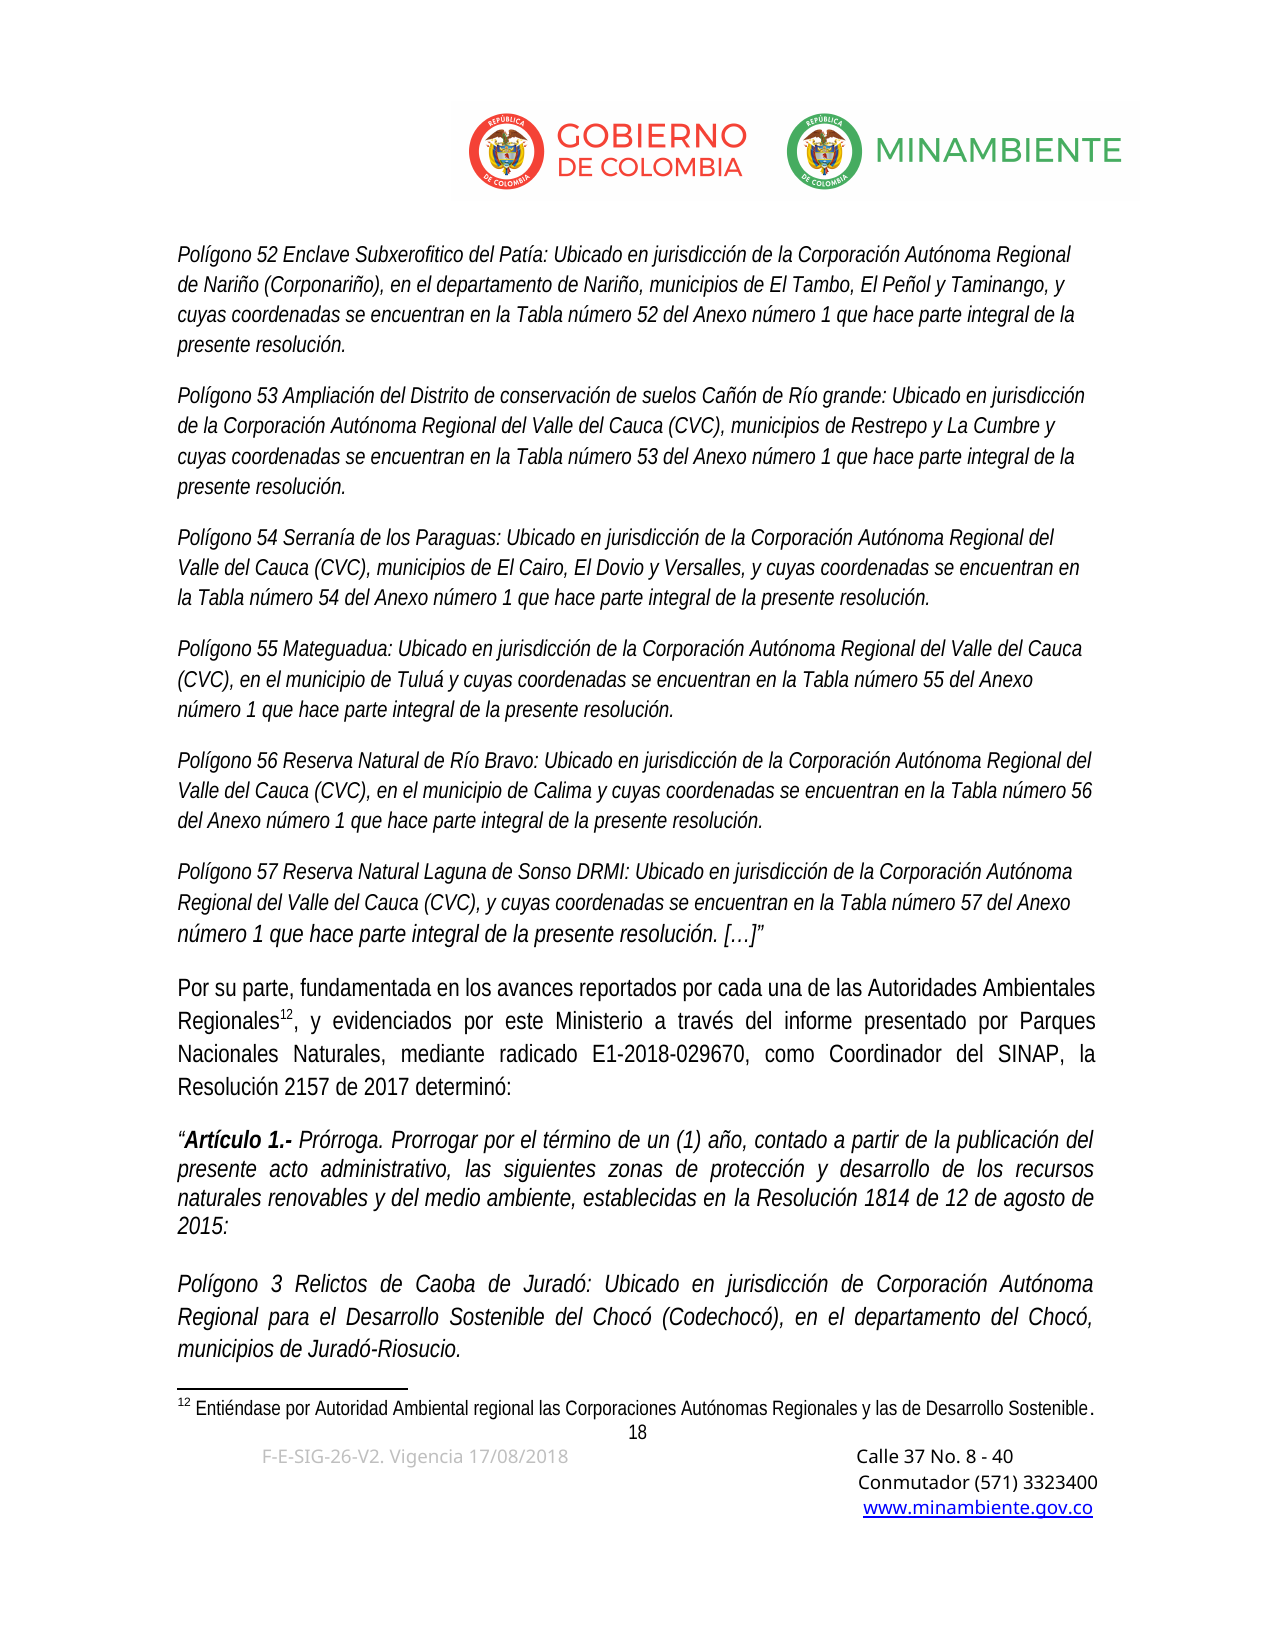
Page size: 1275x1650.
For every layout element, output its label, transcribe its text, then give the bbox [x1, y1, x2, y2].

text Polígono 55 Mateguadua: Ubicado en jurisdicción de la Corporación Autónoma Regional del Valle del Cauca (CVC), en el municipio de Tuluá y cuyas coordenadas se encuentran en la Tabla número 55 del Anexo número 1 que hace parte integral de la presente resolución. [177, 635, 1098, 722]
text Por su parte, fundamentada en los avances reportados por cada una de las Autoridades Ambientales Regionales, y evidenciados por este Ministerio a través del informe presentado por Parques Nacionales Naturales, mediante radicado E1-2018-029670, como Coordinador del SINAP, la Resolución 2157 de 2017 determinó: [177, 973, 1098, 1100]
text Polígono 54 Serranía de los Paraguas: Ubicado en jurisdicción de la Corporación Autónoma Regional del Valle del Cauca (CVC), municipios de El Cairo, El Dovio y Versalles, y cuyas coordenadas se encuentran en la Tabla número 54 del Anexo número 1 que hace parte integral de la presente resolución. [177, 524, 1098, 611]
text “Artículo 1.- Prórroga. Prorrogar por el término de un (1) año, contado a partir de la publicación del presente acto administrativo, las siguientes zonas de protección y desarrollo de los recursos naturales renovables y del medio ambiente, establecidas en la Resolución 1814 de 12 de agosto de 2015: [177, 1125, 1098, 1240]
text Polígono 3 Relictos de Caoba de Juradó: Ubicado en jurisdicción de Corporación Autónoma Regional para el Desarrollo Sostenible del Chocó (Codechocó), en el departamento del Chocó, municipios de Juradó-Riosucio. [177, 1269, 1098, 1363]
picture [450, 101, 1140, 201]
text Polígono 52 Enclave Subxerofitico del Patía: Ubicado en jurisdicción de la Corporación Autónoma Regional de Nariño (Corponariño), en el departamento de Nariño, municipios de El Tambo, El Peñol y Taminango, y cuyas coordenadas se encuentran en la Tabla número 52 del Anexo número 1 que hace parte integral de la presente resolución. [177, 241, 1098, 358]
text Polígono 53 Ampliación del Distrito de conservación de suelos Cañón de Río grande: Ubicado en jurisdicción de la Corporación Autónoma Regional del Valle del Cauca (CVC), municipios de Restrepo y La Cumbre y cuyas coordenadas se encuentran en la Tabla número 53 del Anexo número 1 que hace parte integral de la presente resolución. [177, 382, 1098, 499]
text Polígono 57 Reserva Natural Laguna de Sonso DRMI: Ubicado en jurisdicción de la Corporación Autónoma Regional del Valle del Cauca (CVC), y cuyas coordenadas se encuentran en la Tabla número 57 del Anexo número 1 que hace parte integral de la presente resolución. […]” [177, 858, 1098, 948]
text Polígono 56 Reserva Natural de Río Bravo: Ubicado en jurisdicción de la Corporación Autónoma Regional del Valle del Cauca (CVC), en el municipio de Calima y cuyas coordenadas se encuentran en la Tabla número 56 del Anexo número 1 que hace parte integral de la presente resolución. [177, 747, 1098, 834]
